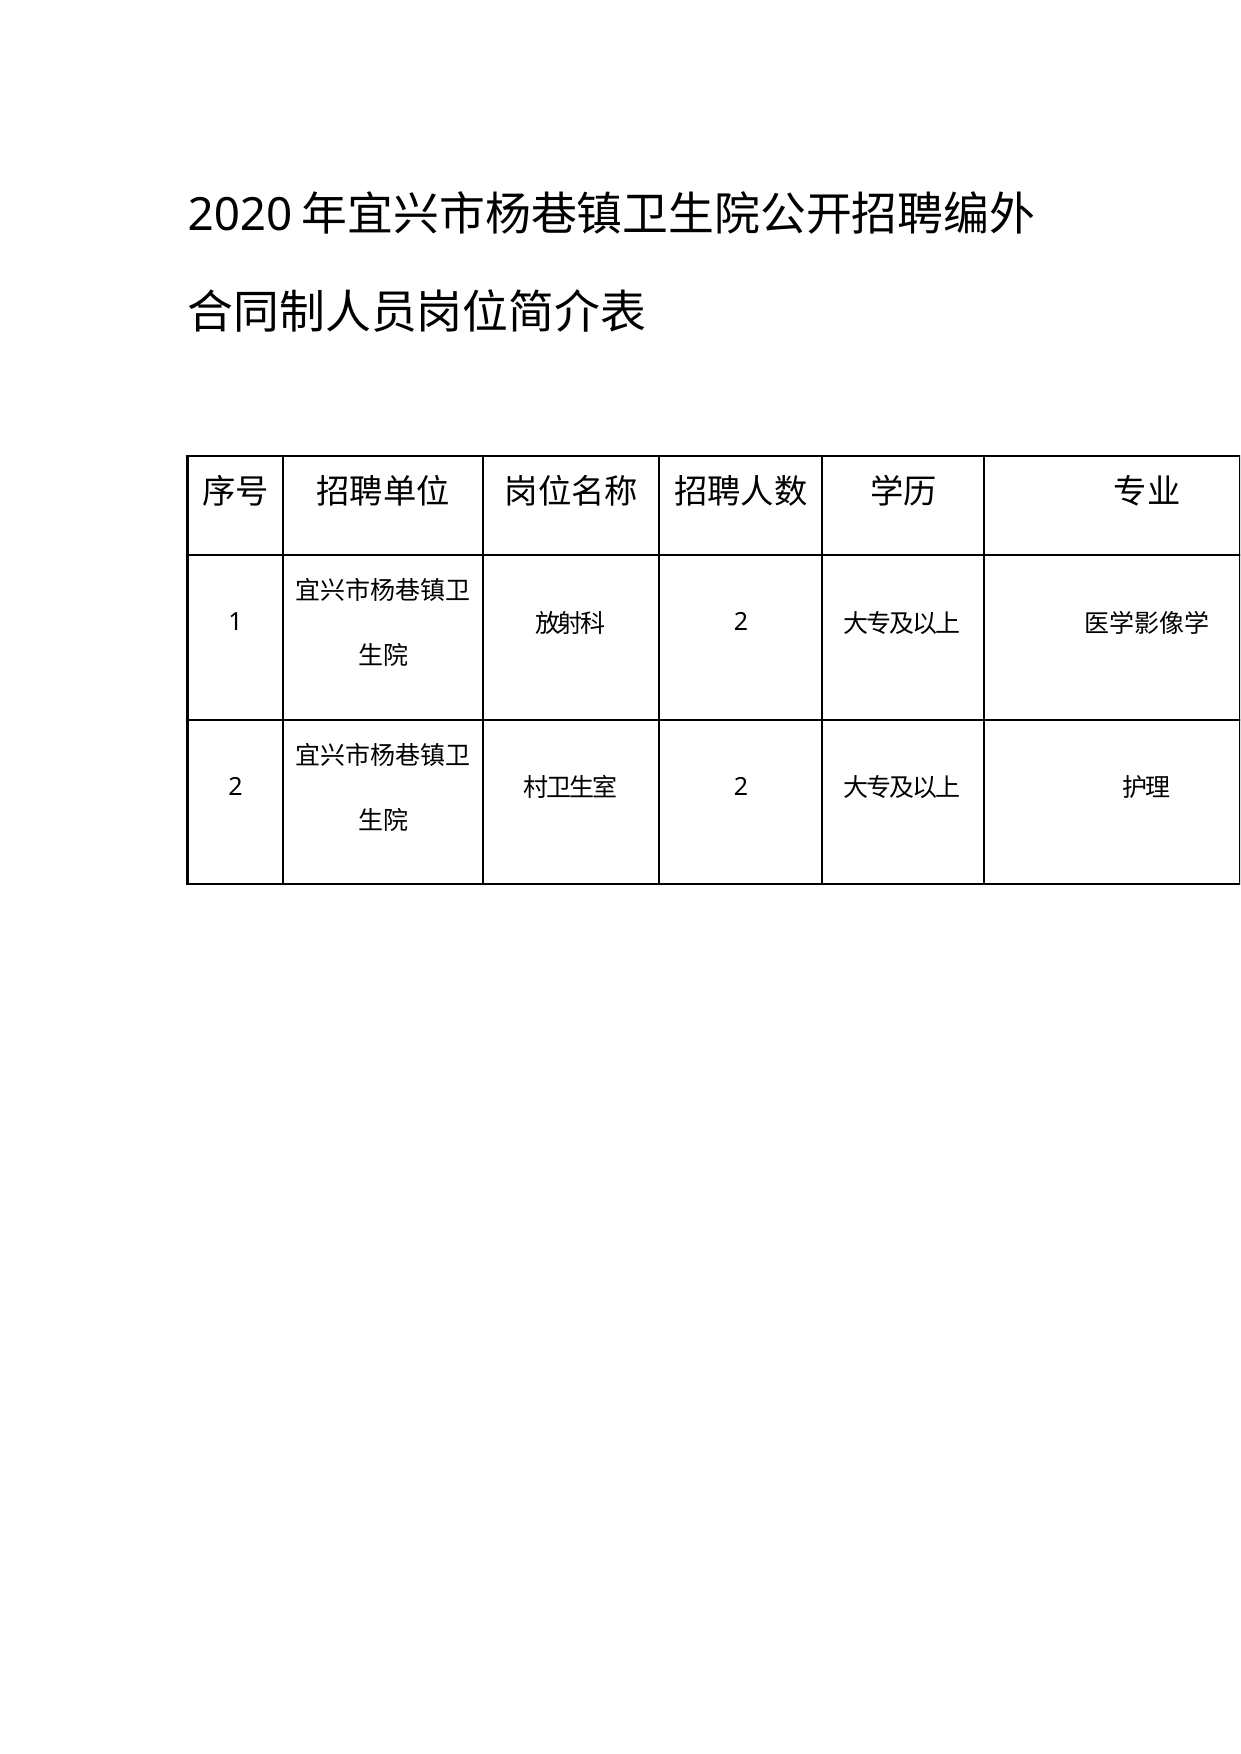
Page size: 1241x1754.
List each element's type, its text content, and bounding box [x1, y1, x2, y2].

table_cell 2 [660, 556, 821, 719]
table_cell 大专及以上 [823, 721, 983, 883]
table_cell 护理 [985, 721, 1239, 883]
table_header 岗位名称 [484, 457, 658, 554]
table_header 招聘人数 [660, 457, 821, 554]
table_cell 1 [189, 556, 282, 719]
table_header 招聘单位 [284, 457, 482, 554]
table_cell 2 [660, 721, 821, 883]
table_cell 2 [189, 721, 282, 883]
table_header 序号 [189, 457, 282, 554]
table_cell 宜兴市杨巷镇卫生院 [284, 556, 482, 719]
table_cell 放射科 [484, 556, 658, 719]
table_header 学历 [823, 457, 983, 554]
table_header 专业 [985, 457, 1239, 554]
table_cell 大专及以上 [823, 556, 983, 719]
table_cell 宜兴市杨巷镇卫生院 [284, 721, 482, 883]
text 2020年宜兴市杨巷镇卫生院公开招聘编外合同制人员岗位简介表 [187, 162, 1063, 357]
table_cell 村卫生室 [484, 721, 658, 883]
table_cell 医学影像学 [985, 556, 1239, 719]
